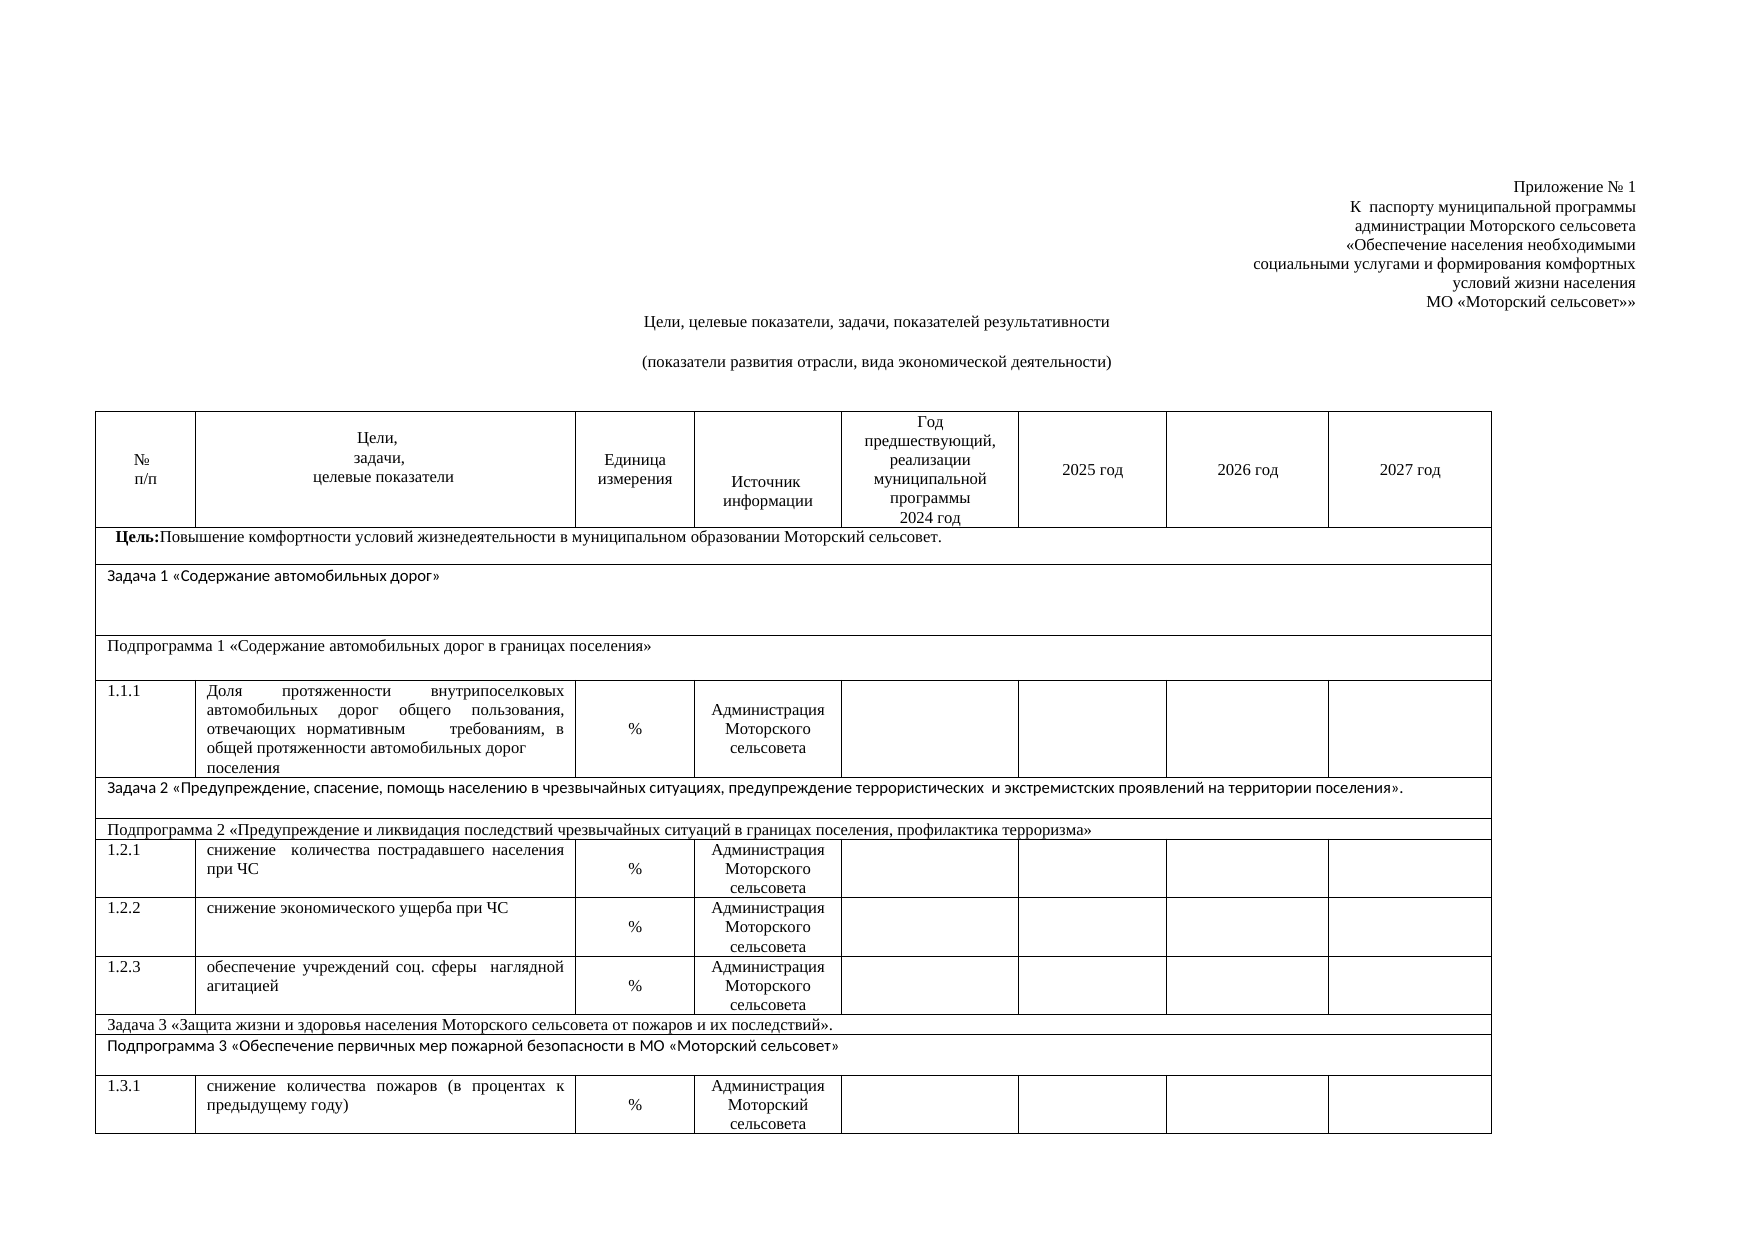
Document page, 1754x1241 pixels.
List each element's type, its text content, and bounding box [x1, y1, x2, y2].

table_header № п/п [96, 412, 195, 527]
table_cell [1329, 1076, 1491, 1133]
table_cell Администрация Моторского сельсовета [695, 957, 841, 1014]
table_cell % [576, 957, 694, 1014]
table_cell Администрация Моторского сельсовета [695, 840, 841, 897]
table_cell [1167, 957, 1328, 1014]
table_header Источник информации [695, 412, 841, 527]
table_cell % [576, 840, 694, 897]
table_cell Администрация Моторского сельсовета [695, 898, 841, 956]
title МО «Моторский сельсовет»» [118, 292, 1636, 311]
table_cell [1019, 957, 1166, 1014]
table_cell Подпрограмма 1 «Содержание автомобильных дорог в границах поселения» [96, 636, 1491, 680]
table_header 2026 год [1167, 412, 1328, 527]
title социальными услугами и формирования комфортных [118, 254, 1636, 273]
table_cell [1329, 681, 1491, 777]
table_cell [1019, 840, 1166, 897]
table_cell [842, 1076, 1018, 1133]
table_cell [1329, 957, 1491, 1014]
table_cell [1019, 681, 1166, 777]
table_cell Задача 3 «Защита жизни и здоровья населения Моторского сельсовета от пожаров и их последствий». [96, 1015, 1491, 1034]
table_cell [1329, 898, 1491, 956]
table_cell [1019, 898, 1166, 956]
table_cell обеспечение учреждений соц. сферы наглядной агитацией [196, 957, 575, 1014]
table_cell [1329, 840, 1491, 897]
table_cell снижение количества пострадавшего населения при ЧС [196, 840, 575, 897]
title условий жизни населения [118, 273, 1636, 292]
table_header Год предшествующий, реализации муниципальной программы 2024 год [842, 412, 1018, 527]
table_cell Администрация Моторского сельсовета [695, 681, 841, 777]
table_cell % [576, 898, 694, 956]
title администрации Моторского сельсовета [118, 216, 1636, 235]
table_cell % [576, 1076, 694, 1133]
table_cell снижение количества пожаров (в процентах к предыдущему году) [196, 1076, 575, 1133]
table_cell [842, 898, 1018, 956]
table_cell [695, 1076, 841, 1133]
table_cell 1.2.1 [96, 840, 195, 897]
table_cell 1.2.3 [96, 957, 195, 1014]
table_cell 1.2.2 [96, 898, 195, 956]
table_cell [842, 681, 1018, 777]
title «Обеспечение населения необходимыми [118, 235, 1636, 254]
table_cell % [576, 681, 694, 777]
table_cell [1167, 681, 1328, 777]
text (показатели развития отрасли, вида экономической деятельности) [118, 351, 1636, 371]
table_header Цели, задачи, целевые показатели [196, 412, 575, 527]
table_cell 1.1.1 [96, 681, 195, 777]
table_cell [1167, 898, 1328, 956]
table_cell [842, 840, 1018, 897]
table_cell 1.3.1 [96, 1076, 195, 1133]
table_cell Доля протяженности внутрипоселковых автомобильных дорог общего пользования, отвечающих нормативным требованиям, в общей протяженности автомобильных дорог поселения [196, 681, 575, 777]
table_cell [1167, 840, 1328, 897]
table_cell Подпрограмма 2 «Предупреждение и ликвидация последствий чрезвычайных ситуаций в границах поселения, профилактика терроризма» [96, 819, 1491, 838]
table_cell [1167, 1076, 1328, 1133]
table_header Единица измерения [576, 412, 694, 527]
title К паспорту муниципальной программы [118, 196, 1636, 216]
table_cell Подпрограмма 3 «Обеспечение первичных мер пожарной безопасности в МО «Моторский сельсовет» [96, 1035, 1491, 1075]
table_cell Задача 1 «Содержание автомобильных дорог» [96, 565, 1491, 635]
text Приложение № 1 [930, 177, 1636, 196]
table_header 2027 год [1329, 412, 1491, 527]
table_cell снижение экономического ущерба при ЧС [196, 898, 575, 956]
text Цели, целевые показатели, задачи, показателей результативности [118, 311, 1636, 331]
table_header 2025 год [1019, 412, 1166, 527]
table_cell Цель:Повышение комфортности условий жизнедеятельности в муниципальном образовании Моторский сельсовет. [96, 528, 1491, 564]
table_cell [1019, 1076, 1166, 1133]
table_cell [842, 957, 1018, 1014]
table_cell Задача 2 «Предупреждение, спасение, помощь населению в чрезвычайных ситуациях, предупреждение террористических и экстремистских проявлений на территории поселения». [96, 778, 1491, 818]
